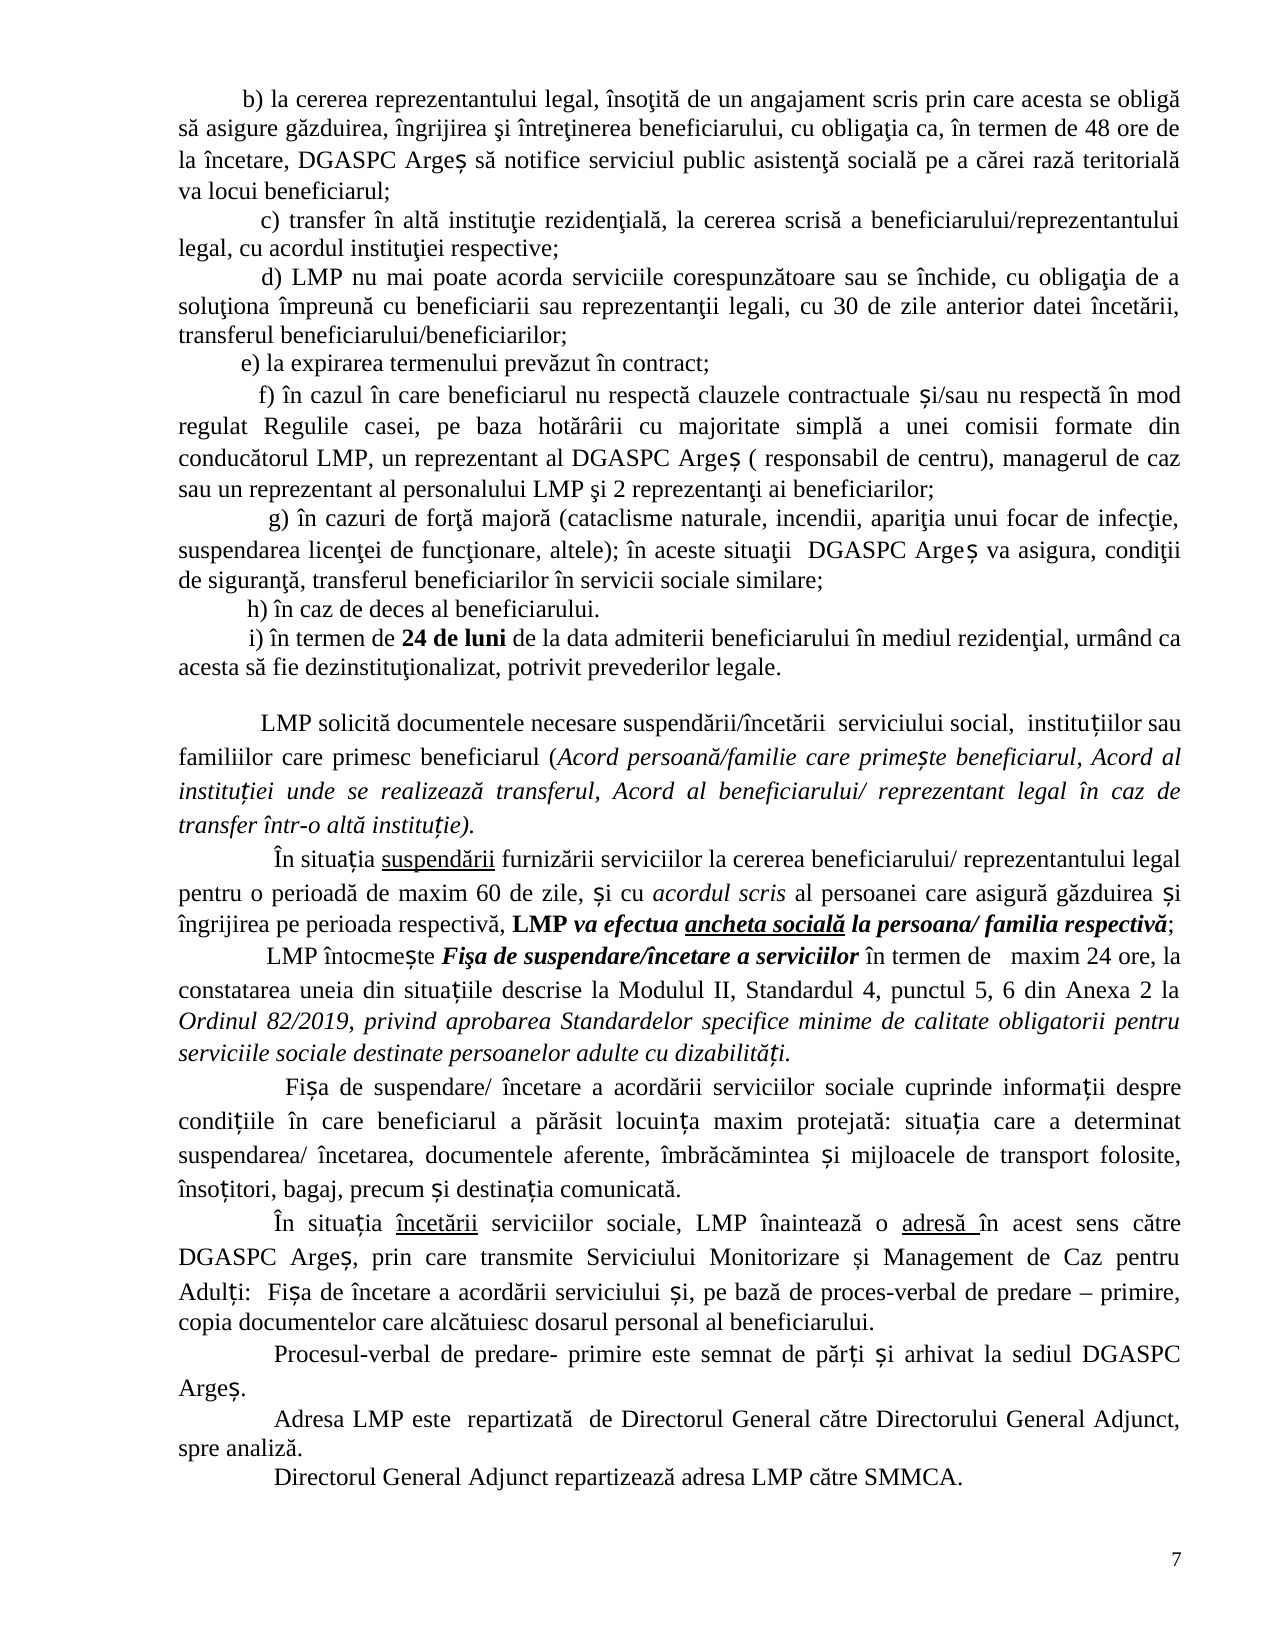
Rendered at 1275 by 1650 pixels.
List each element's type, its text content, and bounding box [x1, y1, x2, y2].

text În situația încetării serviciilor sociale, LMP înaintează o adresă în acest sens către DGASPC Argeș, prin care transmite Serviciului Monitorizare și Management de Caz pentru Adulți: Fișa de încetare a acordării serviciului și, pe bază de proces-verbal de predare – primire, copia documentelor care alcătuiesc dosarul personal al beneficiarului. [178, 1205, 1181, 1336]
text Procesul-verbal de predare- primire este semnat de părți și arhivat la sediul DGASPC Argeș. [178, 1336, 1181, 1404]
text d) LMP nu mai poate acorda serviciile corespunzătoare sau se închide, cu obligaţia de a soluţiona împreună cu beneficiarii sau reprezentanţii legali, cu 30 de zile anterior datei încetării, transferul beneficiarului/beneficiarilor; [178, 262, 1181, 348]
text c) transfer în altă instituţie rezidenţială, la cererea scrisă a beneficiarului/reprezentantului legal, cu acordul instituţiei respective; [178, 205, 1181, 262]
text e) la expirarea termenului prevăzut în contract; [178, 348, 1181, 377]
text Adresa LMP este repartizată de Directorul General către Directorului General Adjunct, spre analiză. [178, 1404, 1181, 1462]
text i) în termen de 24 de luni de la data admiterii beneficiarului în mediul rezidenţial, urmând ca acesta să fie dezinstituţionalizat, potrivit prevederilor legale. [178, 623, 1181, 681]
text b) la cererea reprezentantului legal, însoţită de un angajament scris prin care acesta se obligă să asigure găzduirea, îngrijirea şi întreţinerea beneficiarului, cu obligaţia ca, în termen de 48 ore de la încetare, DGASPC Argeș să notifice serviciul public asistenţă socială pe a cărei rază teritorială va locui beneficiarul; [178, 84, 1181, 205]
text LMP solicită documentele necesare suspendării/încetării serviciului social, instituțiilor sau familiilor care primesc beneficiarul (Acord persoană/familie care primește beneficiarul, Acord al instituției unde se realizează transferul, Acord al beneficiarului/ reprezentant legal în caz de transfer într-o altă instituție). [178, 705, 1181, 841]
text În situația suspendării furnizării serviciilor la cererea beneficiarului/ reprezentantului legal pentru o perioadă de maxim 60 de zile, și cu acordul scris al persoanei care asigură găzduirea și îngrijirea pe perioada respectivă, LMP va efectua ancheta socială la persoana/ familia respectivă; [178, 841, 1181, 938]
text Directorul General Adjunct repartizează adresa LMP către SMMCA. [178, 1462, 1181, 1490]
text f) în cazul în care beneficiarul nu respectă clauzele contractuale și/sau nu respectă în mod regulat Regulile casei, pe baza hotărârii cu majoritate simplă a unei comisii formate din conducătorul LMP, un reprezentant al DGASPC Argeș ( responsabil de centru), managerul de caz sau un reprezentant al personalului LMP şi 2 reprezentanţi ai beneficiarilor; [178, 377, 1181, 503]
text g) în cazuri de forţă majoră (cataclisme naturale, incendii, apariţia unui focar de infecţie, suspendarea licenţei de funcţionare, altele); în aceste situaţii DGASPC Argeș va asigura, condiţii de siguranţă, transferul beneficiarilor în servicii sociale similare; [178, 503, 1181, 594]
text Fișa de suspendare/ încetare a acordării serviciilor sociale cuprinde informații despre condițiile în care beneficiarul a părăsit locuința maxim protejată: situația care a determinat suspendarea/ încetarea, documentele aferente, îmbrăcămintea și mijloacele de transport folosite, însoțitori, bagaj, precum și destinația comunicată. [178, 1069, 1181, 1205]
text h) în caz de deces al beneficiarului. [178, 594, 1181, 623]
text LMP întocmește Fişa de suspendare/încetare a serviciilor în termen de maxim 24 ore, la constatarea uneia din situațiile descrise la Modulul II, Standardul 4, punctul 5, 6 din Anexa 2 la Ordinul 82/2019, privind aprobarea Standardelor specifice minime de calitate obligatorii pentru serviciile sociale destinate persoanelor adulte cu dizabilități. [178, 938, 1181, 1069]
